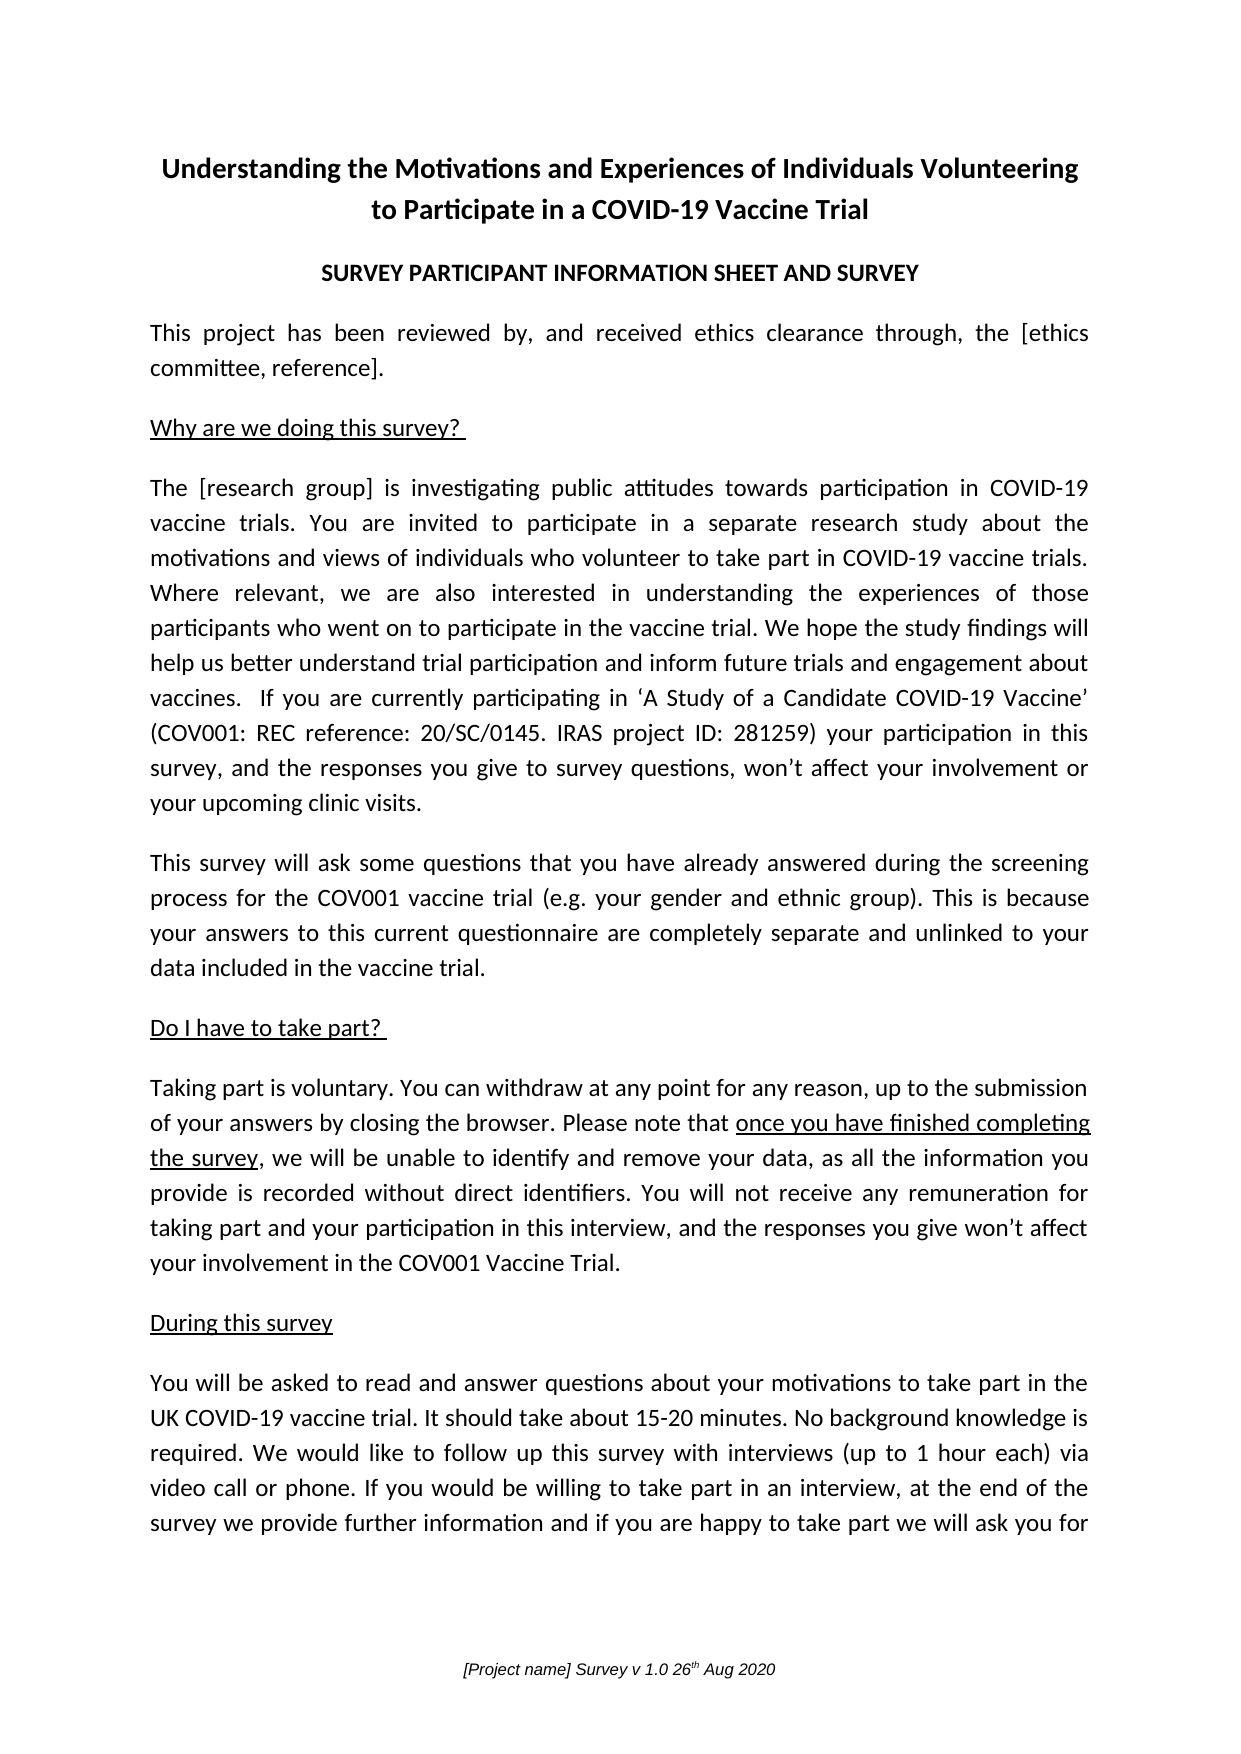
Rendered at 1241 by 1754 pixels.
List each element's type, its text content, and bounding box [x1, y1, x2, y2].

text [150, 1367, 1090, 1537]
text The [research group] is investigating public attitudes towards participation in COVID-19 vaccine trials. You are invited to participate in a separate research study about the motivations and views of individuals who volunteer to take part in COVID-19 vaccine trials. Where relevant, we are also interested in understanding the experiences of those participants who went on to participate in the vaccine trial. We hope the study findings will help us better understand trial participation and inform future trials and engagement about vaccines. If you are currently participating in ‘A Study of a Candidate COVID-19 Vaccine’ (COV001: REC reference: 20/SC/0145. IRAS project ID: 281259) your participation in this survey, and the responses you give to survey questions, won’t affect your involvement or your upcoming clinic visits. [150, 472, 1090, 817]
text This project has been reviewed by, and received ethics clearance through, the [ethics committee, reference]. [150, 317, 1090, 382]
text Do I have to take part? [150, 1012, 1090, 1042]
text This survey will ask some questions that you have already answered during the screening process for the COV001 vaccine trial (e.g. your gender and ethnic group). This is because your answers to this current questionnaire are completely separate and unlinked to your data included in the vaccine trial. [150, 847, 1090, 982]
text Understanding the Motivations and Experiences of Individuals Volunteering to Participate in a COVID-19 Vaccine Trial [150, 150, 1090, 227]
text Taking part is voluntary. You can withdraw at any point for any reason, up to the submission of your answers by closing the browser. Please note that once you have finished completing the survey, we will be unable to identify and remove your data, as all the information you provide is recorded without direct identifiers. You will not receive any remuneration for taking part and your participation in this interview, and the responses you give won’t affect your involvement in the COV001 Vaccine Trial. [150, 1072, 1090, 1277]
text Why are we doing this survey? [150, 412, 1090, 442]
text SURVEY PARTICIPANT INFORMATION SHEET AND SURVEY [150, 257, 1090, 287]
text During this survey [150, 1307, 1090, 1337]
